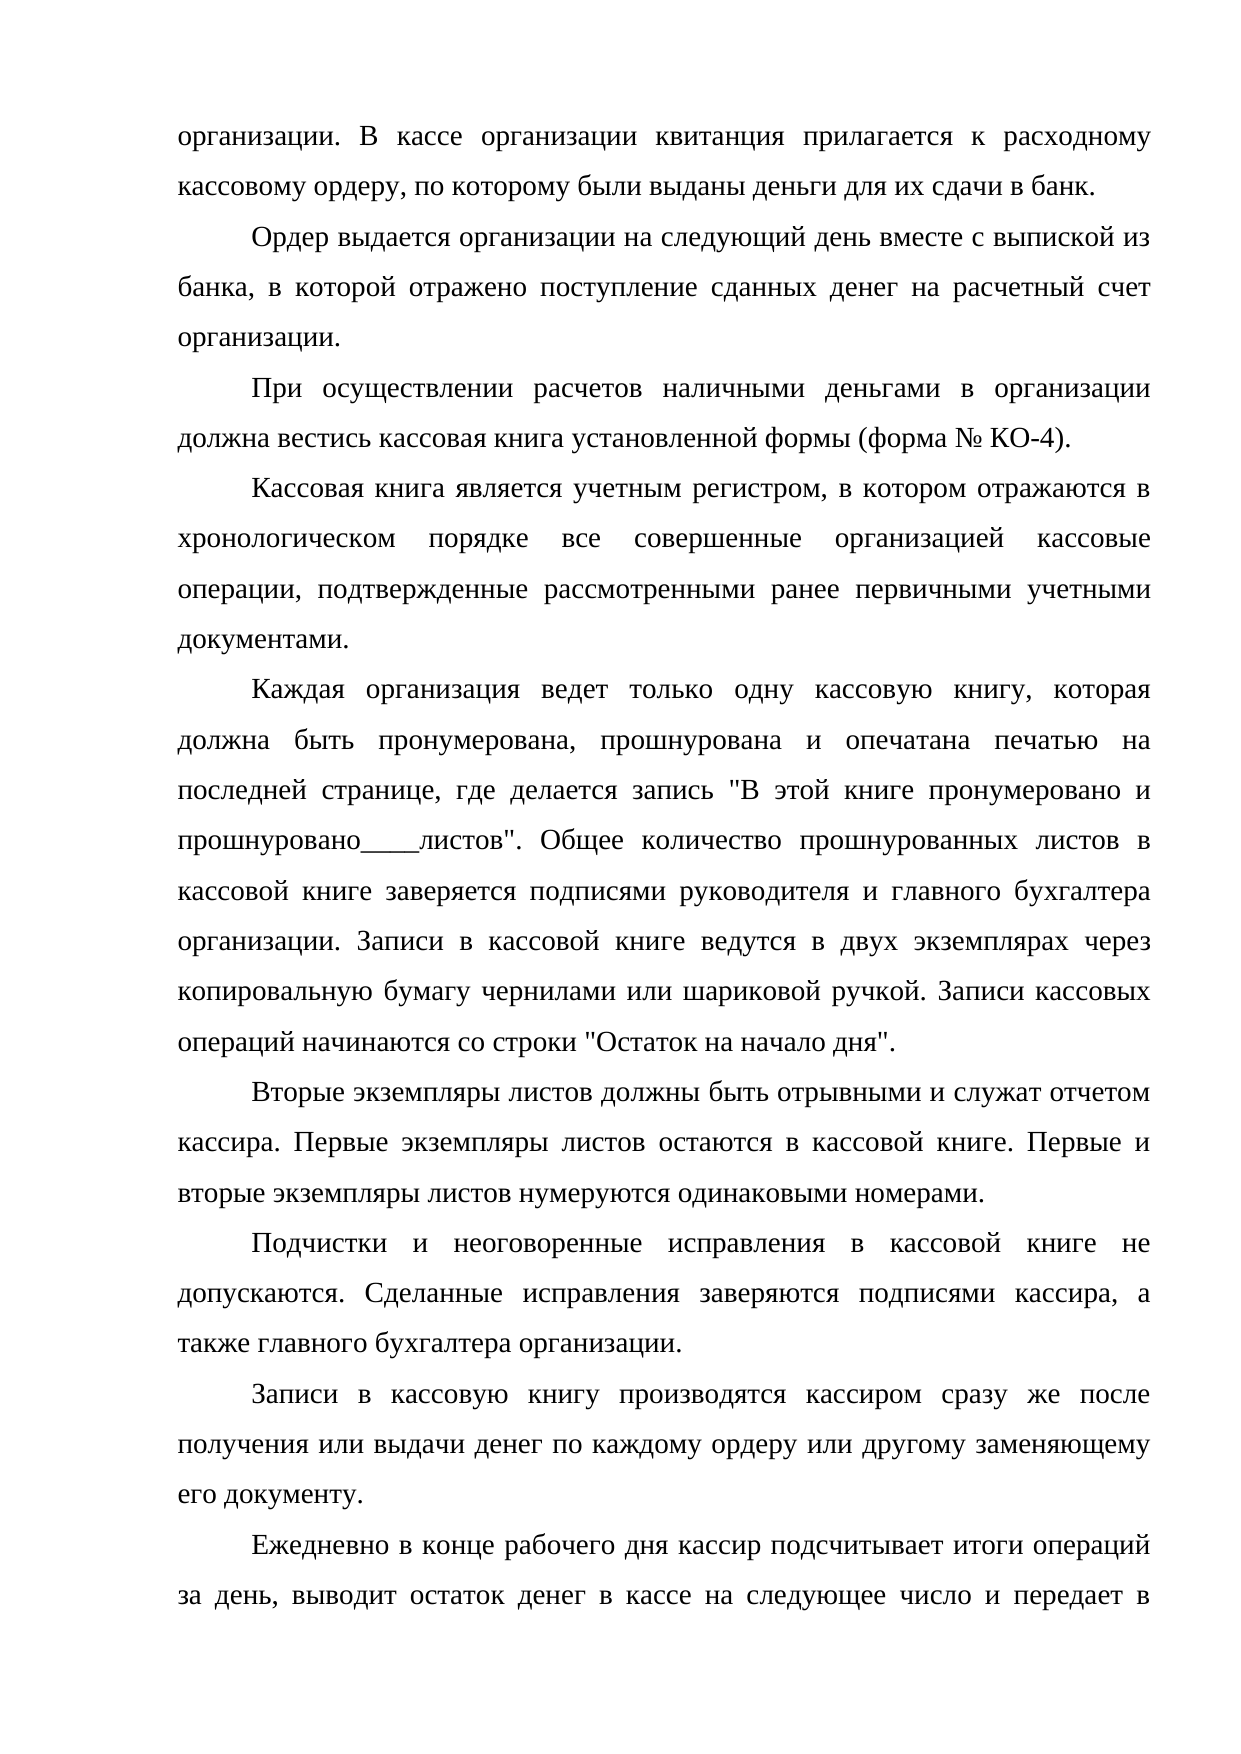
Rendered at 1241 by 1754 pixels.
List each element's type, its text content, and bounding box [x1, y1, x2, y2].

text Записи в кассовую книгу производятся кассиром сразу же после получения или выдачи денег по каждому ордеру или другому заменяющему его документу. [177, 1376, 1152, 1510]
text Вторые экземпляры листов должны быть отрывными и служат отчетом кассира. Первые экземпляры листов остаются в кассовой книге. Первые и вторые экземпляры листов нумеруются одинаковыми номерами. [177, 1074, 1152, 1208]
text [177, 118, 1152, 202]
text При осуществлении расчетов наличными деньгами в организации должна вестись кассовая книга установленной формы (форма № КО-4). [177, 370, 1152, 453]
text Кассовая книга является учетным регистром, в котором отражаются в хронологическом порядке все совершенные организацией кассовые операции, подтвержденные рассмотренными ранее первичными учетными документами. [177, 470, 1152, 655]
text Каждая организация ведет только одну кассовую книгу, которая должна быть пронумерована, прошнурована и опечатана печатью на последней странице, где делается запись "В этой книге пронумеровано и прошнуровано____листов". Общее количество прошнурованных листов в кассовой книге заверяется подписями руководителя и главного бухгалтера организации. Записи в кассовой книге ведутся в двух экземплярах через копировальную бумaгу чернилами или шариковой ручкой. Записи кассовых операций начинаются со строки "Остаток на начало дня". [177, 672, 1152, 1057]
text Подчистки и неоговоренные исправления в кассовой книге не допускаются. Сделанные исправления заверяются подписями кассира, а также главного бухгалтера организации. [177, 1225, 1152, 1359]
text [177, 1527, 1152, 1611]
text Ордер выдается организации на следующий день вместе с выпиской из банка, в которой отражено поступление сданных денег на расчетный счет организации. [177, 219, 1152, 353]
